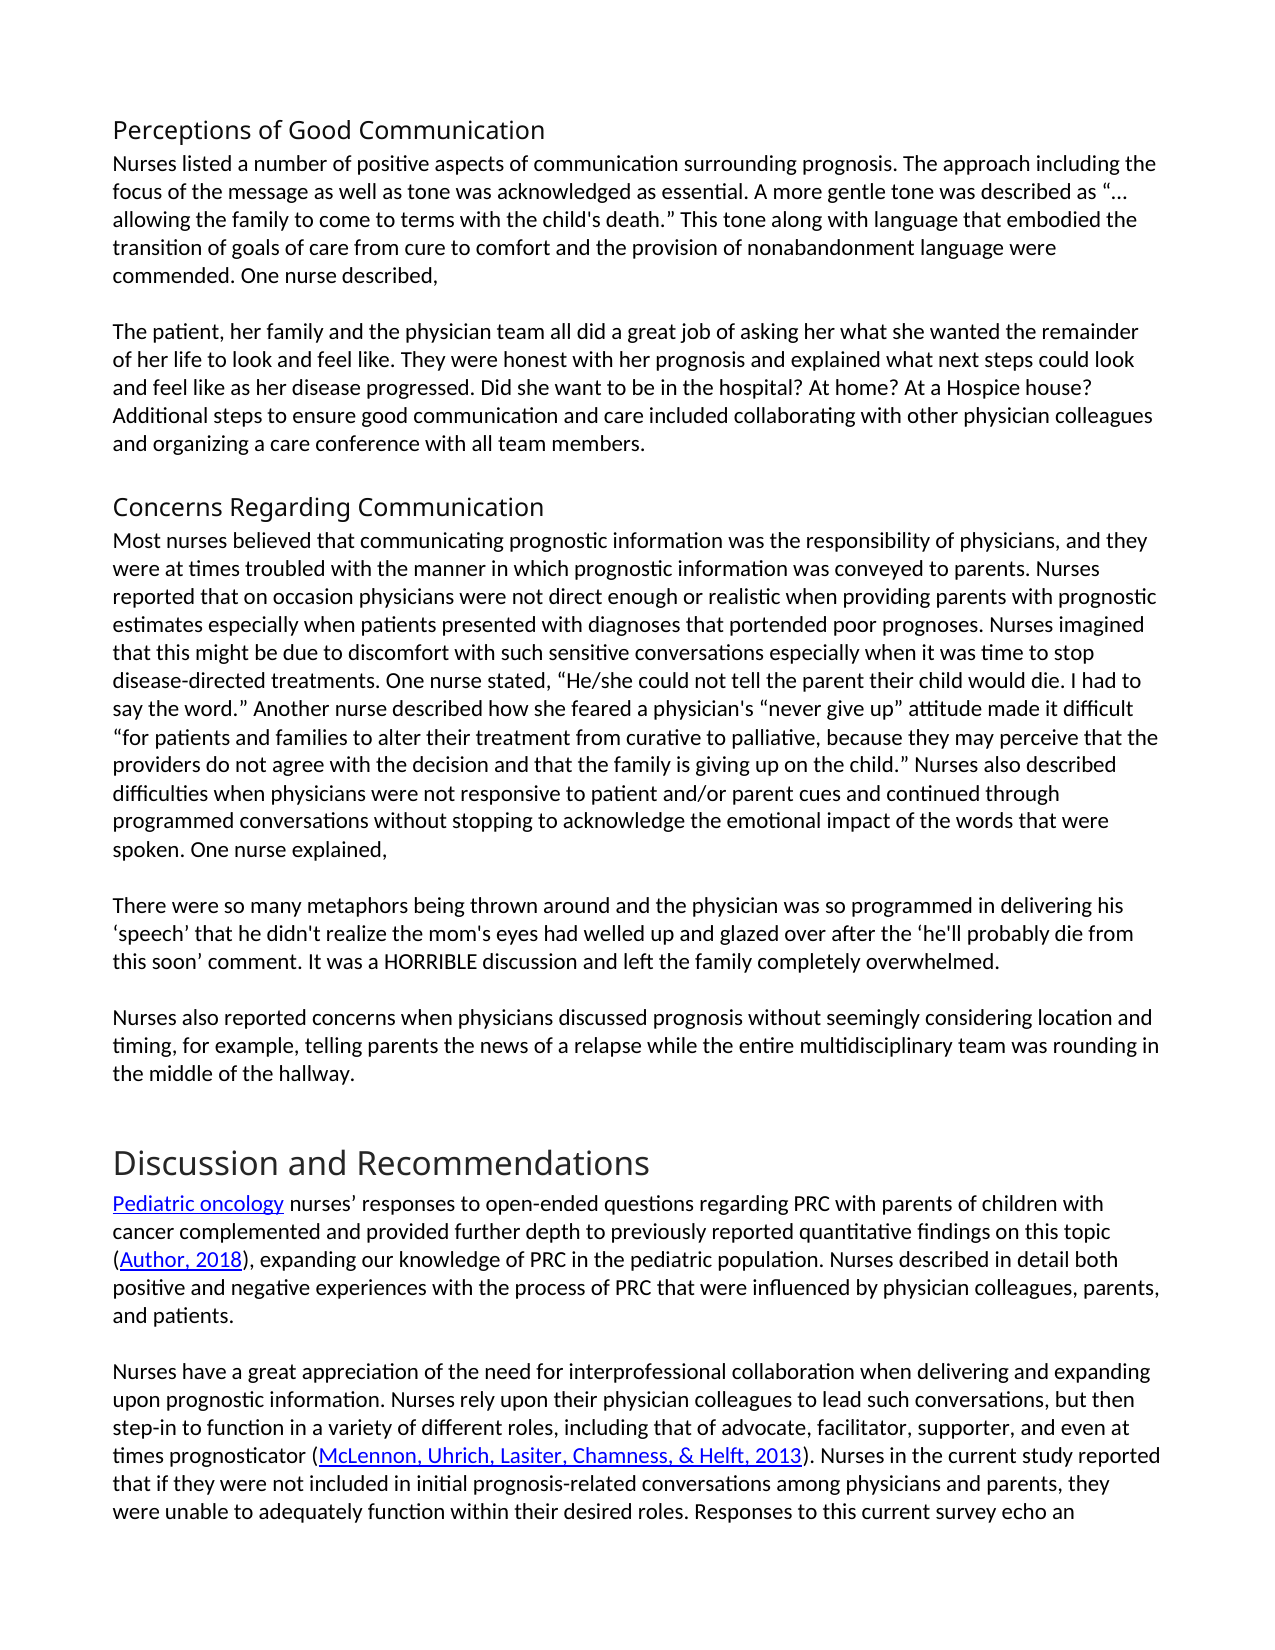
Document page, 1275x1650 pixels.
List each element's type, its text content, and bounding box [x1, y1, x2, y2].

text Pediatric oncology nurses’ responses to open-ended questions regarding PRC with parents of children with cancer complemented and provided further depth to previously reported quantitative findings on this topic (Author, 2018), expanding our knowledge of PRC in the pediatric population. Nurses described in detail both positive and negative experiences with the process of PRC that were influenced by physician colleagues, parents, and patients. [112, 1189, 1162, 1329]
text Nurses listed a number of positive aspects of communication surrounding prognosis. The approach including the focus of the message as well as tone was acknowledged as essential. A more gentle tone was described as “…allowing the family to come to terms with the child's death.” This tone along with language that embodied the transition of goals of care from cure to comfort and the provision of nonabandonment language were commended. One nurse described, [112, 149, 1162, 289]
text The patient, her family and the physician team all did a great job of asking her what she wanted the remainder of her life to look and feel like. They were honest with her prognosis and explained what next steps could look and feel like as her disease progressed. Did she want to be in the hospital? At home? At a Hospice house? [112, 317, 1162, 401]
text Most nurses believed that communicating prognostic information was the responsibility of physicians, and they were at times troubled with the manner in which prognostic information was conveyed to parents. Nurses reported that on occasion physicians were not direct enough or realistic when providing parents with prognostic estimates especially when patients presented with diagnoses that portended poor prognoses. Nurses imagined that this might be due to discomfort with such sensitive conversations especially when it was time to stop disease-directed treatments. One nurse stated, “He/she could not tell the parent their child would die. I had to say the word.” Another nurse described how she feared a physician's “never give up” attitude made it difficult “for patients and families to alter their treatment from curative to palliative, because they may perceive that the providers do not agree with the decision and that the family is giving up on the child.” Nurses also described difficulties when physicians were not responsive to patient and/or parent cues and continued through programmed conversations without stopping to acknowledge the emotional impact of the words that were spoken. One nurse explained, [112, 526, 1162, 863]
text Additional steps to ensure good communication and care included collaborating with other physician colleagues and organizing a care conference with all team members. [112, 401, 1162, 457]
subtitle Concerns Regarding Communication [112, 490, 1162, 524]
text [112, 1357, 1162, 1525]
subtitle Perceptions of Good Communication [112, 112, 1162, 147]
text Nurses also reported concerns when physicians discussed prognosis without seemingly considering location and timing, for example, telling parents the news of a relapse while the entire multidisciplinary team was rounding in the middle of the hallway. [112, 1003, 1162, 1087]
text There were so many metaphors being thrown around and the physician was so programmed in delivering his ‘speech’ that he didn't realize the mom's eyes had welled up and glazed over after the ‘he'll probably die from this soon’ comment. It was a HORRIBLE discussion and left the family completely overwhelmed. [112, 891, 1162, 975]
subtitle Discussion and Recommendations [112, 1140, 1162, 1185]
